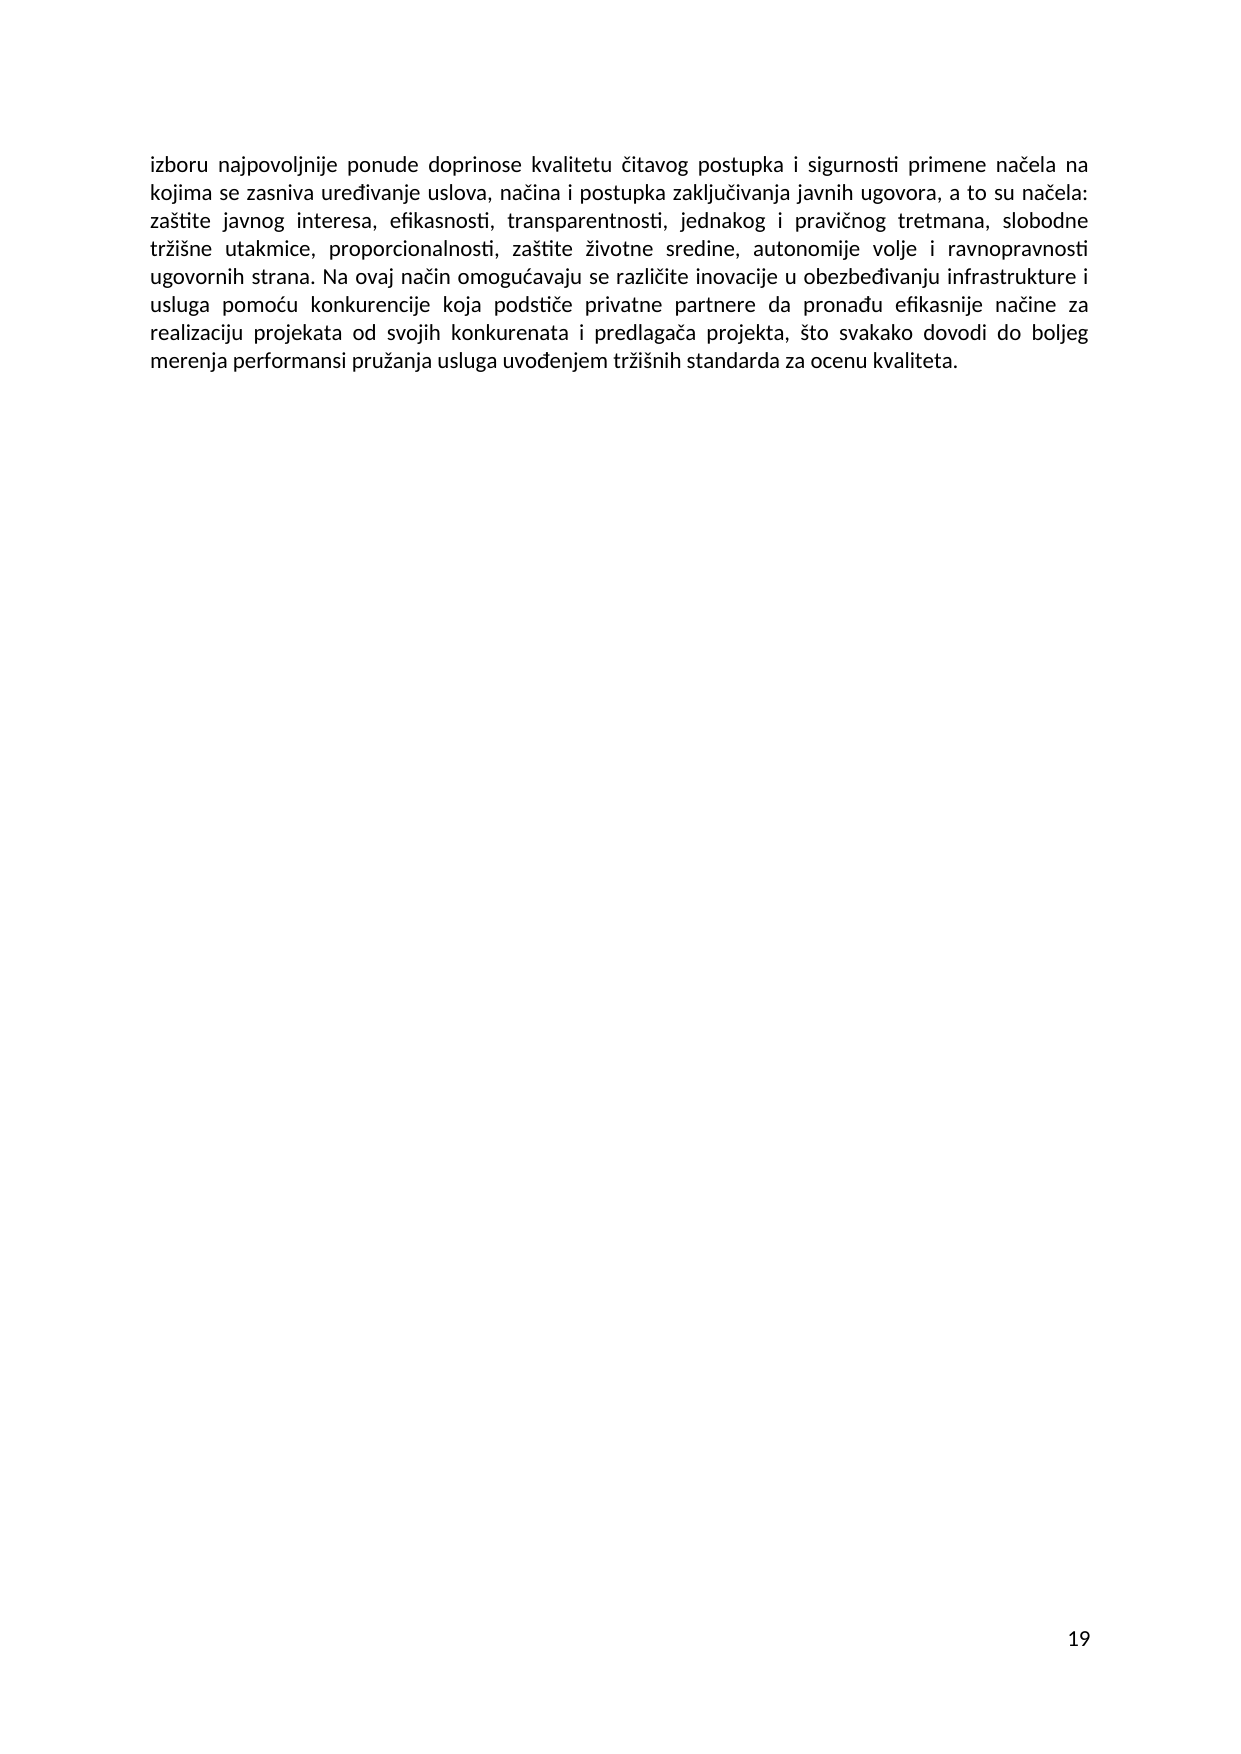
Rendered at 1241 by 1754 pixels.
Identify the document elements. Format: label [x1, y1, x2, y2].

list [112, 150, 1090, 374]
